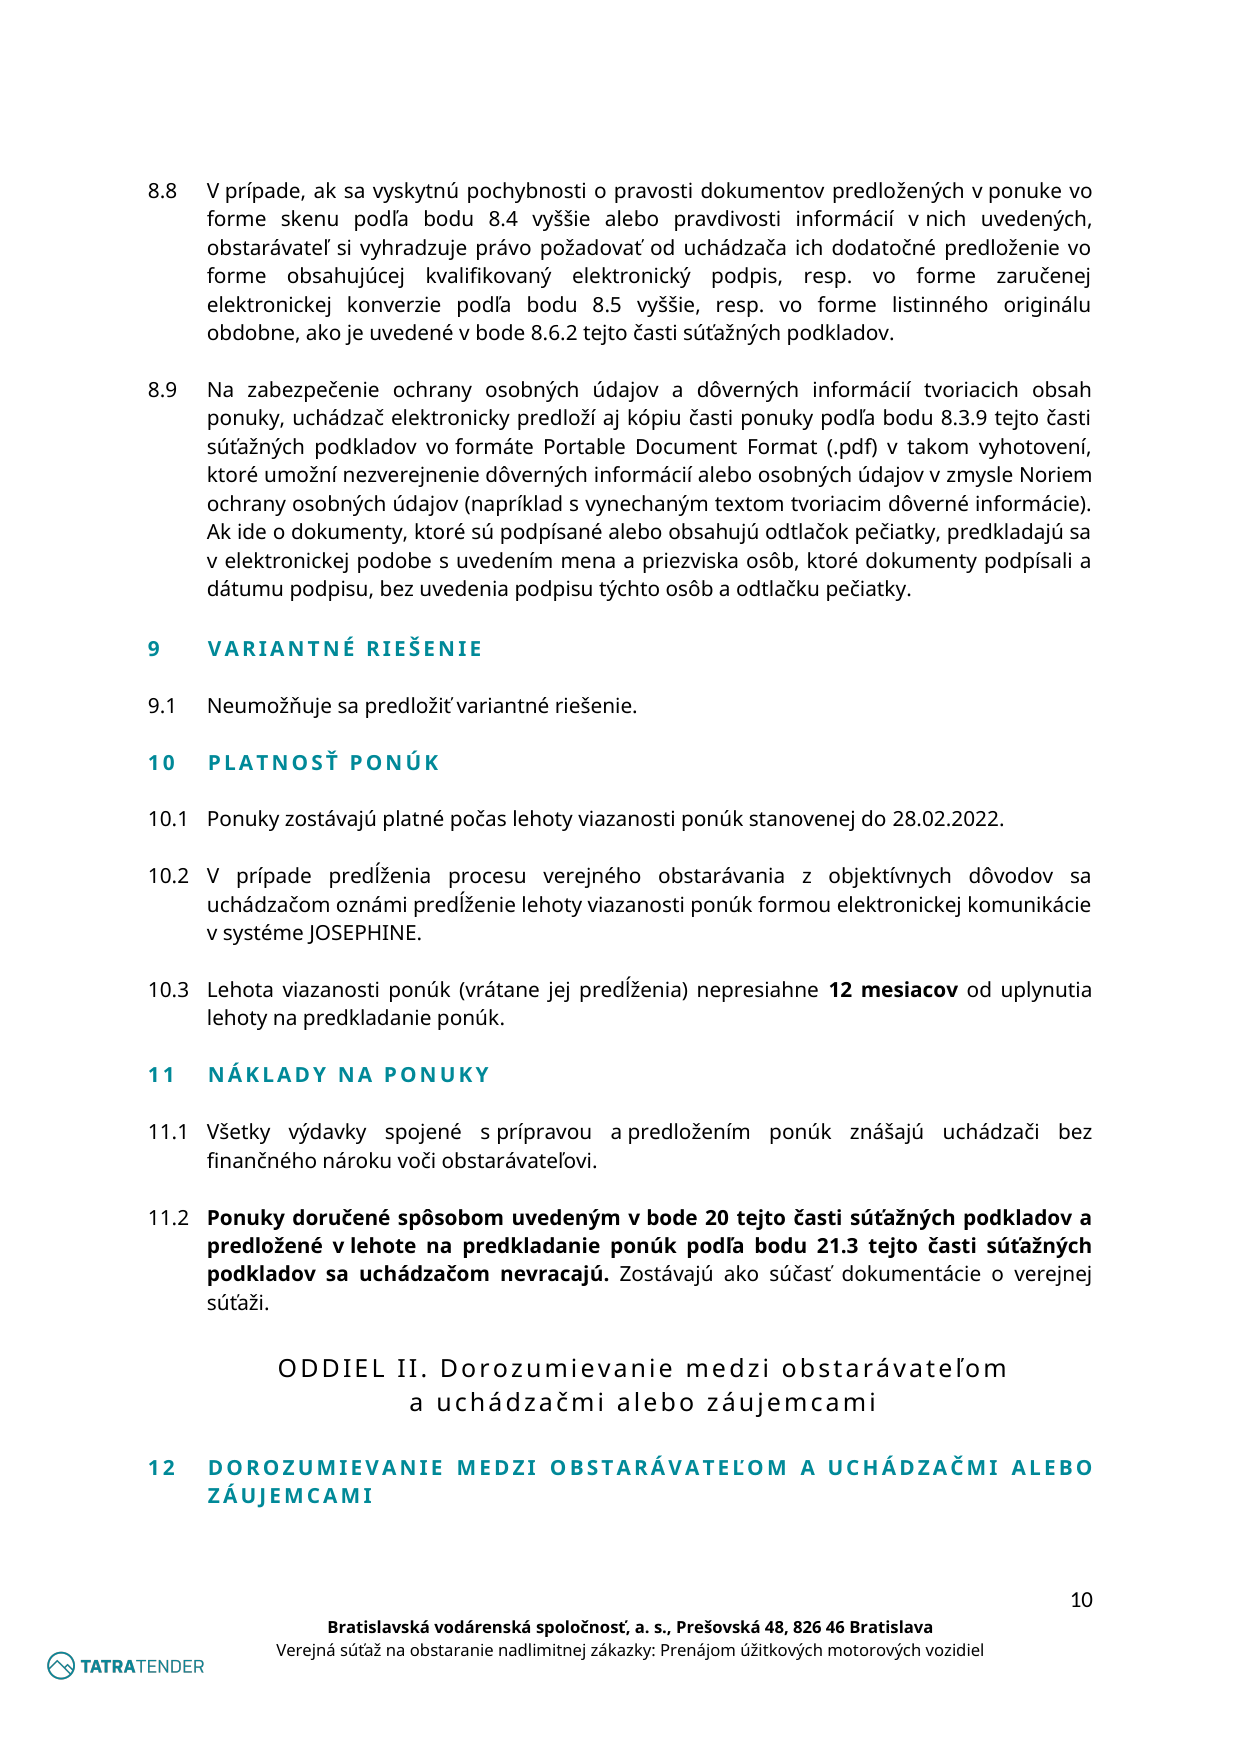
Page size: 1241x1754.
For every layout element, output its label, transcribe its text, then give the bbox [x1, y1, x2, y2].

text Dorozumievanie medzi obstarávateľom a uchádzačmi alebo záujemcami [148, 1453, 1093, 1509]
subtitle V prípade, ak sa vyskytnú pochybnosti o pravosti dokumentov predložených v ponuke vo forme skenu podľa bodu 8.4 vyššie alebo pravdivosti informácií v nich uvedených, obstarávateľ si vyhradzuje právo požadovať od uchádzača ich dodatočné predloženie vo forme obsahujúcej kvalifikovaný elektronický podpis, resp. vo forme zaručenej elektronickej konverzie podľa bodu 8.5 vyššie, resp. vo forme listinného originálu obdobne, ako je uvedené v bode 8.6.2 tejto časti súťažných podkladov. [148, 176, 1093, 347]
text Variantné riešenie [148, 634, 1093, 662]
subtitle Lehota viazanosti ponúk (vrátane jej predĺženia) nepresiahne 12 mesiacov od uplynutia lehoty na predkladanie ponúk. [148, 975, 1093, 1032]
subtitle Všetky výdavky spojené s prípravou a predložením ponúk znášajú uchádzači bez finančného nároku voči obstarávateľovi. [148, 1117, 1093, 1174]
subtitle Na zabezpečenie ochrany osobných údajov a dôverných informácií tvoriacich obsah ponuky, uchádzač elektronicky predloží aj kópiu časti ponuky podľa bodu 8.3.9 tejto časti súťažných podkladov vo formáte Portable Document Format (.pdf) v takom vyhotovení, ktoré umožní nezverejnenie dôverných informácií alebo osobných údajov v zmysle Noriem ochrany osobných údajov (napríklad s vynechaným textom tvoriacim dôverné informácie). Ak ide o dokumenty, ktoré sú podpísané alebo obsahujú odtlačok pečiatky, predkladajú sa v elektronickej podobe s uvedením mena a priezviska osôb, ktoré dokumenty podpísali a dátumu podpisu, bez uvedenia podpisu týchto osôb a odtlačku pečiatky. [148, 375, 1093, 603]
subtitle V prípade predĺženia procesu verejného obstarávania z objektívnych dôvodov sa uchádzačom oznámi predĺženie lehoty viazanosti ponúk formou elektronickej komunikácie v systéme JOSEPHINE. [148, 861, 1093, 947]
subtitle Ponuky doručené spôsobom uvedeným v bode 20 tejto časti súťažných podkladov a predložené v lehote na predkladanie ponúk podľa bodu 21.3 tejto časti súťažných podkladov sa uchádzačom nevracajú. Zostávajú ako súčasť dokumentácie o verejnej súťaži. [148, 1203, 1093, 1316]
subtitle Neumožňuje sa predložiť variantné riešenie. [148, 691, 1093, 719]
text Platnosť ponúk [148, 748, 1093, 776]
subtitle Ponuky zostávajú platné počas lehoty viazanosti ponúk stanovenej do 28.02.2022. [148, 804, 1093, 833]
picture [44, 1638, 217, 1690]
text ODDIEL II. Dorozumievanie medzi obstarávateľom a uchádzačmi alebo záujemcami [148, 1350, 1093, 1418]
text Náklady na ponuky [148, 1060, 1093, 1089]
